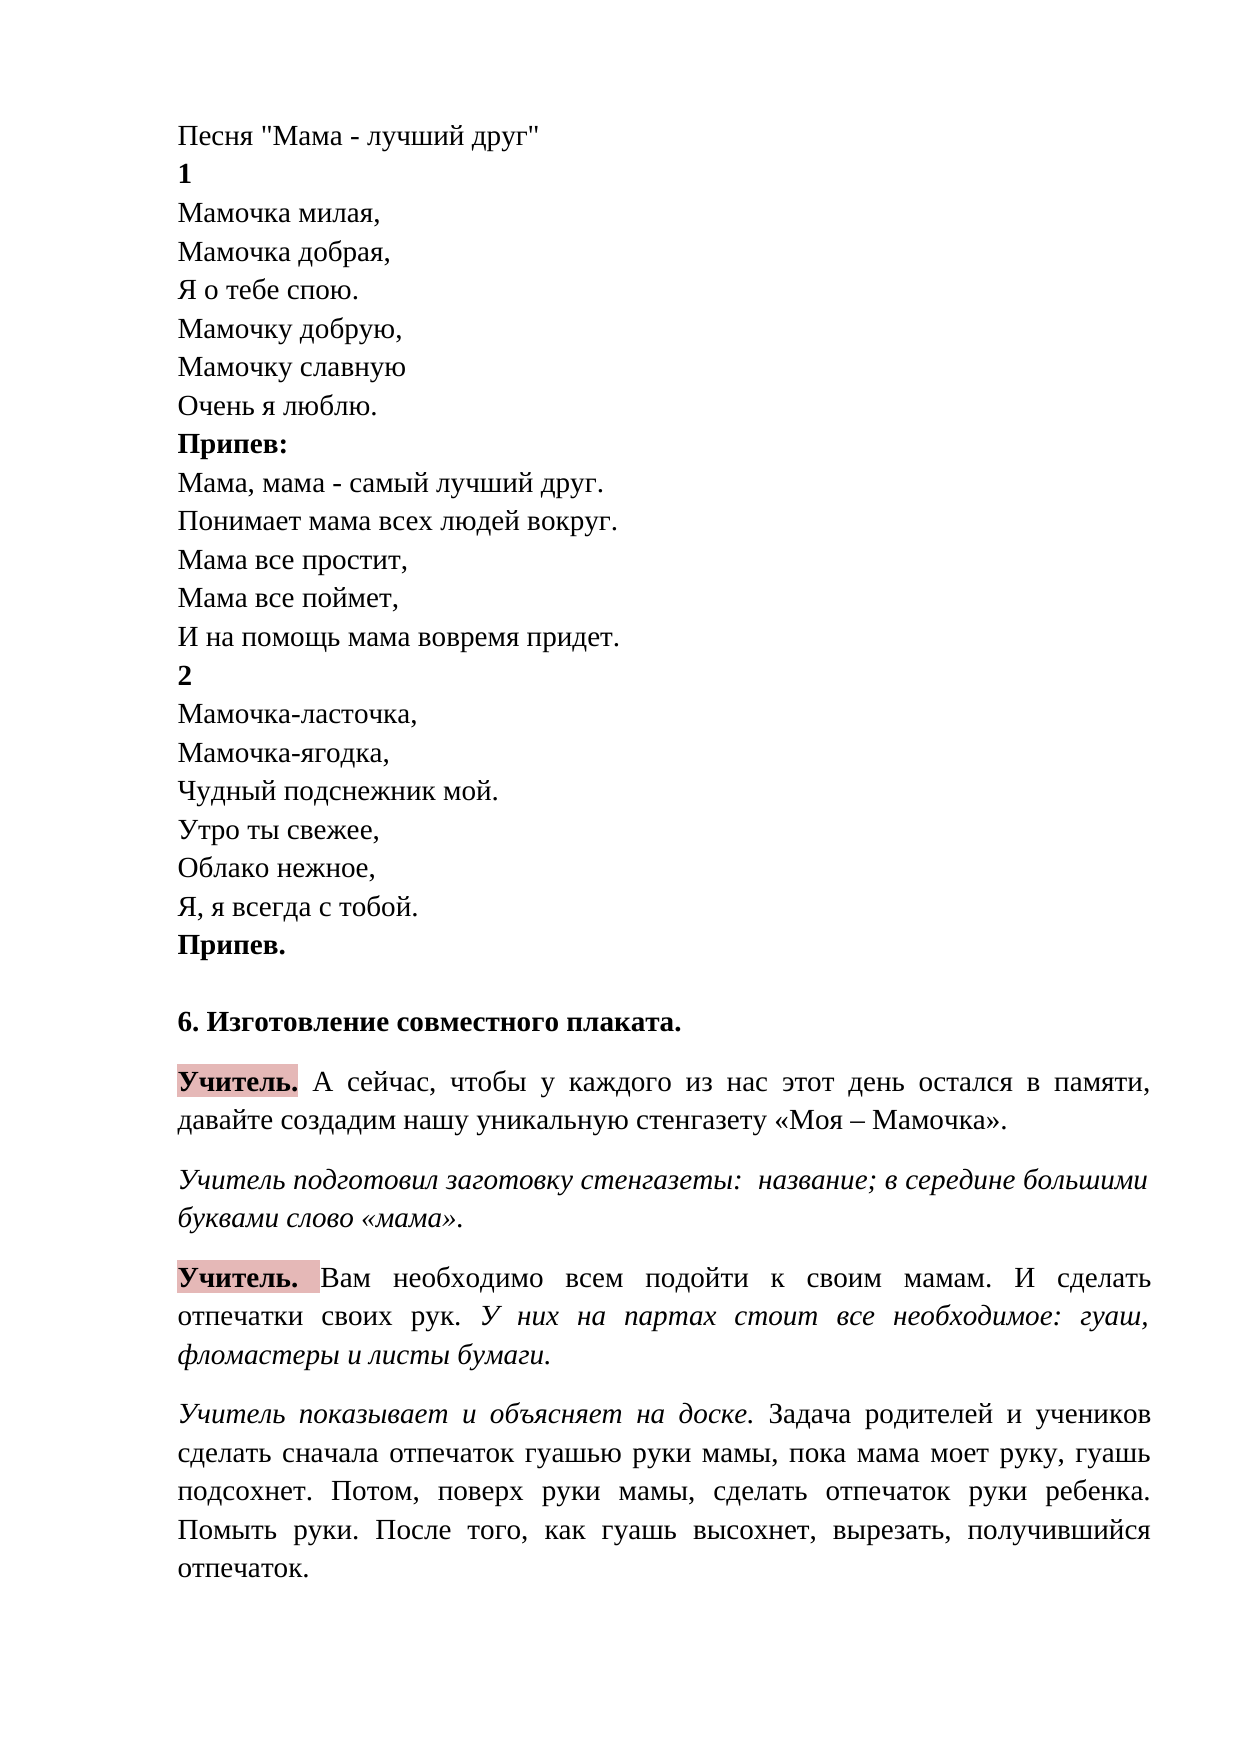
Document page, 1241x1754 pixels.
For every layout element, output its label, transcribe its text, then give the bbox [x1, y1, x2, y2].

text Учитель. А сейчас, чтобы у каждого из нас этот день остался в памяти, давайте создадим нашу уникальную стенгазету «Моя – Мамочка». [177, 1064, 1152, 1136]
text 6. Изготовление совместного плаката. [177, 1004, 1152, 1038]
text Учитель подготовил заготовку стенгазеты: название; в середине большими буквами слово «мама». [177, 1162, 1152, 1234]
text Мамочка добрая, [177, 234, 1152, 267]
text Мамочка милая, [177, 195, 1152, 229]
text Мамочку славную [177, 349, 1152, 383]
text Мама все простит, [177, 542, 1152, 576]
text Мамочку добрую, [177, 311, 1152, 344]
text Понимает мама всех людей вокруг. [177, 503, 1152, 537]
text 1 [177, 157, 1152, 190]
text И на помощь мама вовремя придет. [177, 619, 1152, 653]
text Учитель. Вам необходимо всем подойти к своим мамам. И сделать отпечатки своих рук. У них на партах стоит все необходимое: гуаш, фломастеры и листы бумаги. [177, 1260, 1152, 1370]
text Я о тебе спою. [177, 272, 1152, 306]
text Чудный подснежник мой. [177, 773, 1152, 807]
text Мама все поймет, [177, 581, 1152, 614]
text Облако нежное, [177, 850, 1152, 884]
text Учитель показывает и объясняет на доске. Задача родителей и учеников сделать сначала отпечаток гуашью руки мамы, пока мама моет руку, гуашь подсохнет. Потом, поверх руки мамы, сделать отпечаток руки ребенка. Помыть руки. После того, как гуашь высохнет, вырезать, получившийся отпечаток. [177, 1396, 1152, 1584]
text Мамочка-ласточка, [177, 696, 1152, 730]
text Я, я всегда с тобой. [177, 889, 1152, 922]
text Очень я люблю. [177, 388, 1152, 421]
text Припев: [177, 426, 1152, 460]
text Припев. [177, 927, 1152, 961]
text Утро ты свежее, [177, 812, 1152, 845]
text Мамочка-ягодка, [177, 735, 1152, 768]
text Мама, мама - самый лучший друг. [177, 465, 1152, 498]
text 2 [177, 658, 1152, 691]
text Песня "Мама - лучший друг" [177, 118, 1152, 152]
